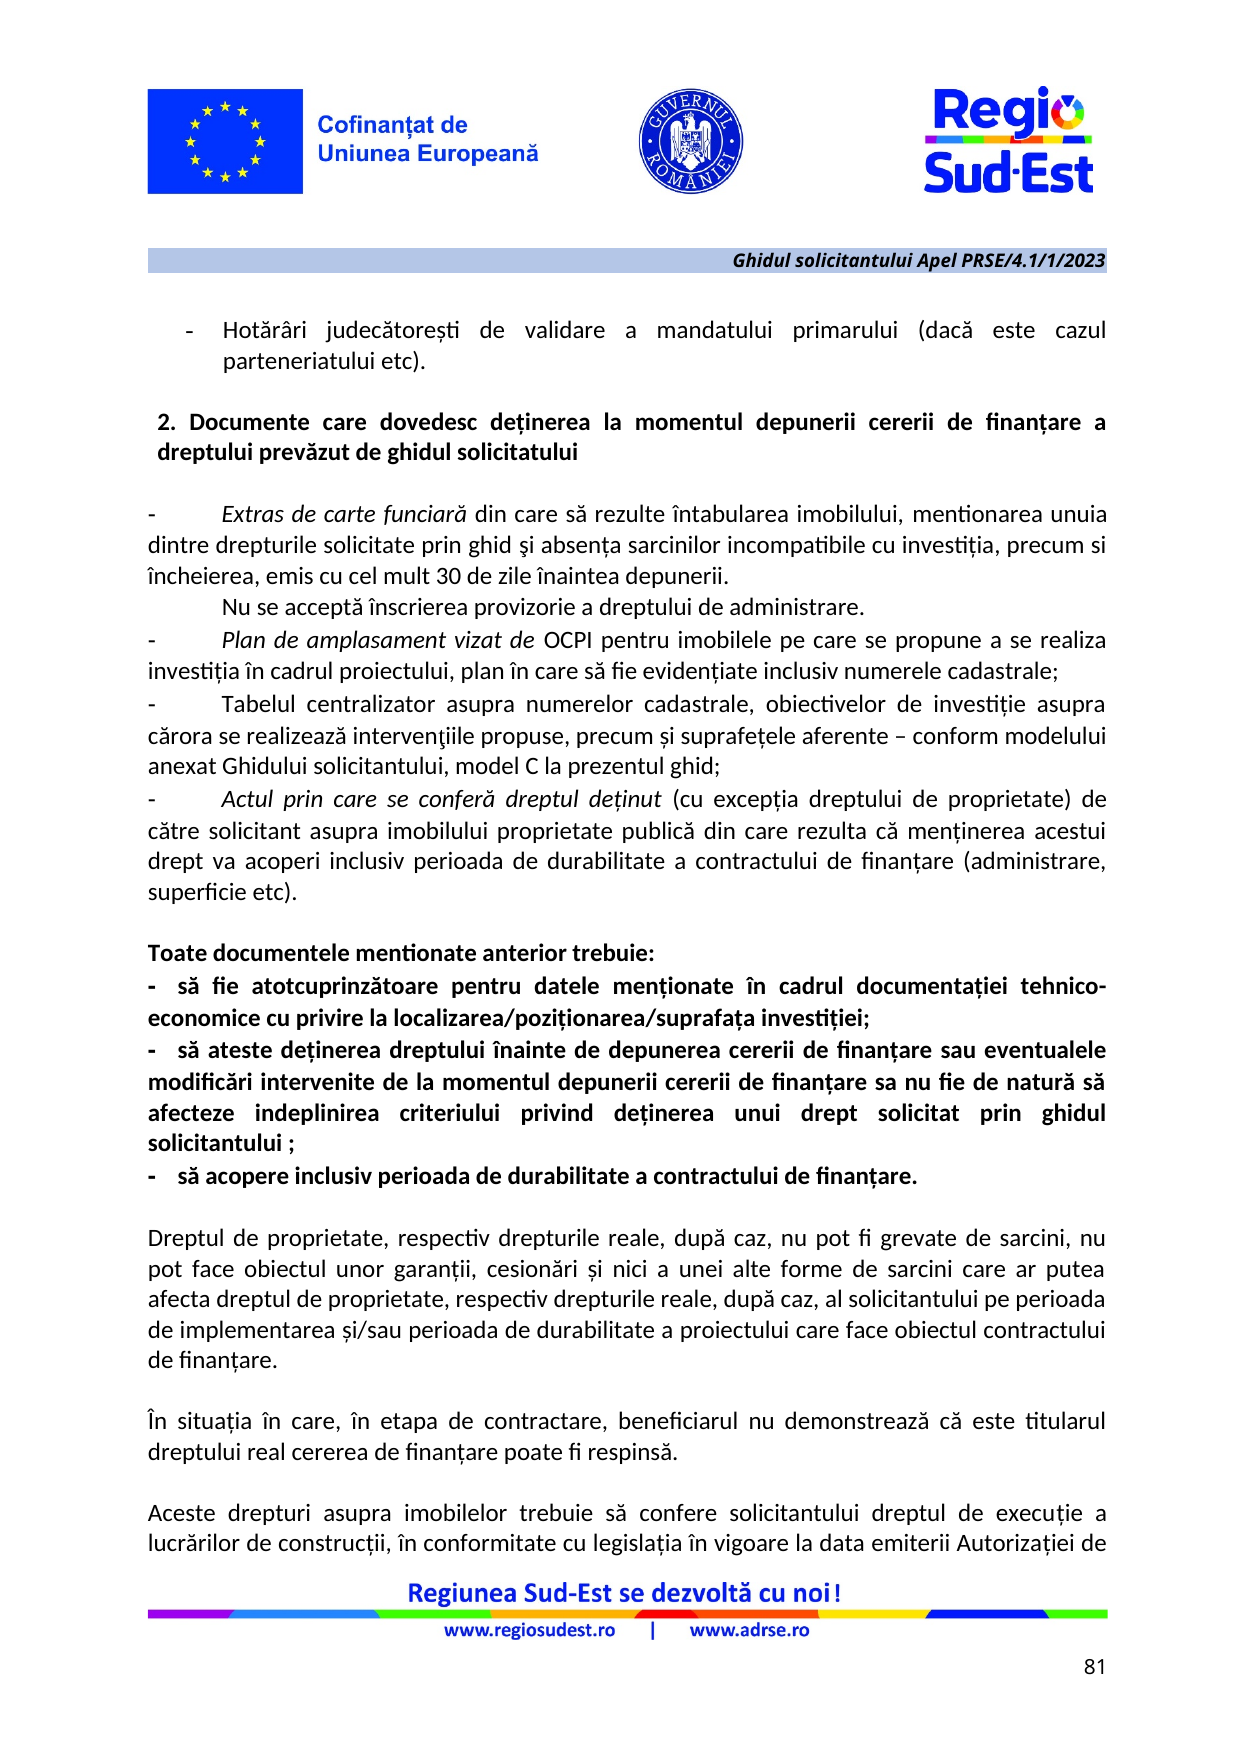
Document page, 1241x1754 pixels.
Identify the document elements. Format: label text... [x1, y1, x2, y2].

list Plan de amplasament vizat de OCPI pentru imobilele pe care se propune a se realiza investiția în cadrul proiectului, plan în care să fie evidențiate inclusiv numerele cadastrale; [148, 621, 1107, 686]
picture [147, 86, 1093, 195]
text Nu se acceptă înscrierea provizorie a dreptului de administrare. [222, 591, 1107, 621]
text 2. Documente care dovedesc deținerea la momentul depunerii cererii de finanțare a dreptului prevăzut de ghidul solicitatului [157, 406, 1107, 467]
text Toate documentele mentionate anterior trebuie: [148, 937, 1107, 968]
list să fie atotcuprinzătoare pentru datele menționate în cadrul documentației tehnico-economice cu privire la localizarea/poziționarea/suprafața investiției; [148, 968, 1107, 1032]
list Tabelul centralizator asupra numerelor cadastrale, obiectivelor de investiție asupra cărora se realizează intervenţiile propuse, precum și suprafețele aferente – conform modelului anexat Ghidului solicitantului, model C la prezentul ghid; [148, 686, 1107, 781]
list să acopere inclusiv perioada de durabilitate a contractului de finanțare. [148, 1158, 1107, 1192]
list Actul prin care se conferă dreptul deținut (cu excepția dreptului de proprietate) de către solicitant asupra imobilului proprietate publică din care rezulta că menținerea acestui drept va acoperi inclusiv perioada de durabilitate a contractului de finanțare (administrare, superficie etc). [148, 781, 1107, 907]
text Dreptul de proprietate, respectiv drepturile reale, după caz, nu pot fi grevate de sarcini, nu pot face obiectul unor garanții, cesionări și nici a unei alte forme de sarcini care ar putea afecta dreptul de proprietate, respectiv drepturile reale, după caz, al solicitantului pe perioada de implementarea și/sau perioada de durabilitate a proiectului care face obiectul contractului de finanțare. [148, 1222, 1107, 1375]
text În situația în care, în etapa de contractare, beneficiarul nu demonstrează că este titularul dreptului real cererea de finanțare poate fi respinsă. [148, 1406, 1107, 1467]
list Extras de carte funciară din care să rezulte întabularea imobilului, mentionarea unuia dintre drepturile solicitate prin ghid şi absența sarcinilor incompatibile cu investiția, precum si încheierea, emis cu cel mult 30 de zile înaintea depunerii. [148, 496, 1107, 591]
list Hotărâri judecătorești de validare a mandatului primarului (dacă este cazul parteneriatului etc). [185, 314, 1107, 375]
list să ateste deținerea dreptului înainte de depunerea cererii de finanțare sau eventualele modificări intervenite de la momentul depunerii cererii de finanțare sa nu fie de natură să afecteze indeplinirea criteriului privind deținerea unui drept solicitat prin ghidul solicitantului ; [148, 1032, 1107, 1158]
picture [147, 1582, 1108, 1640]
